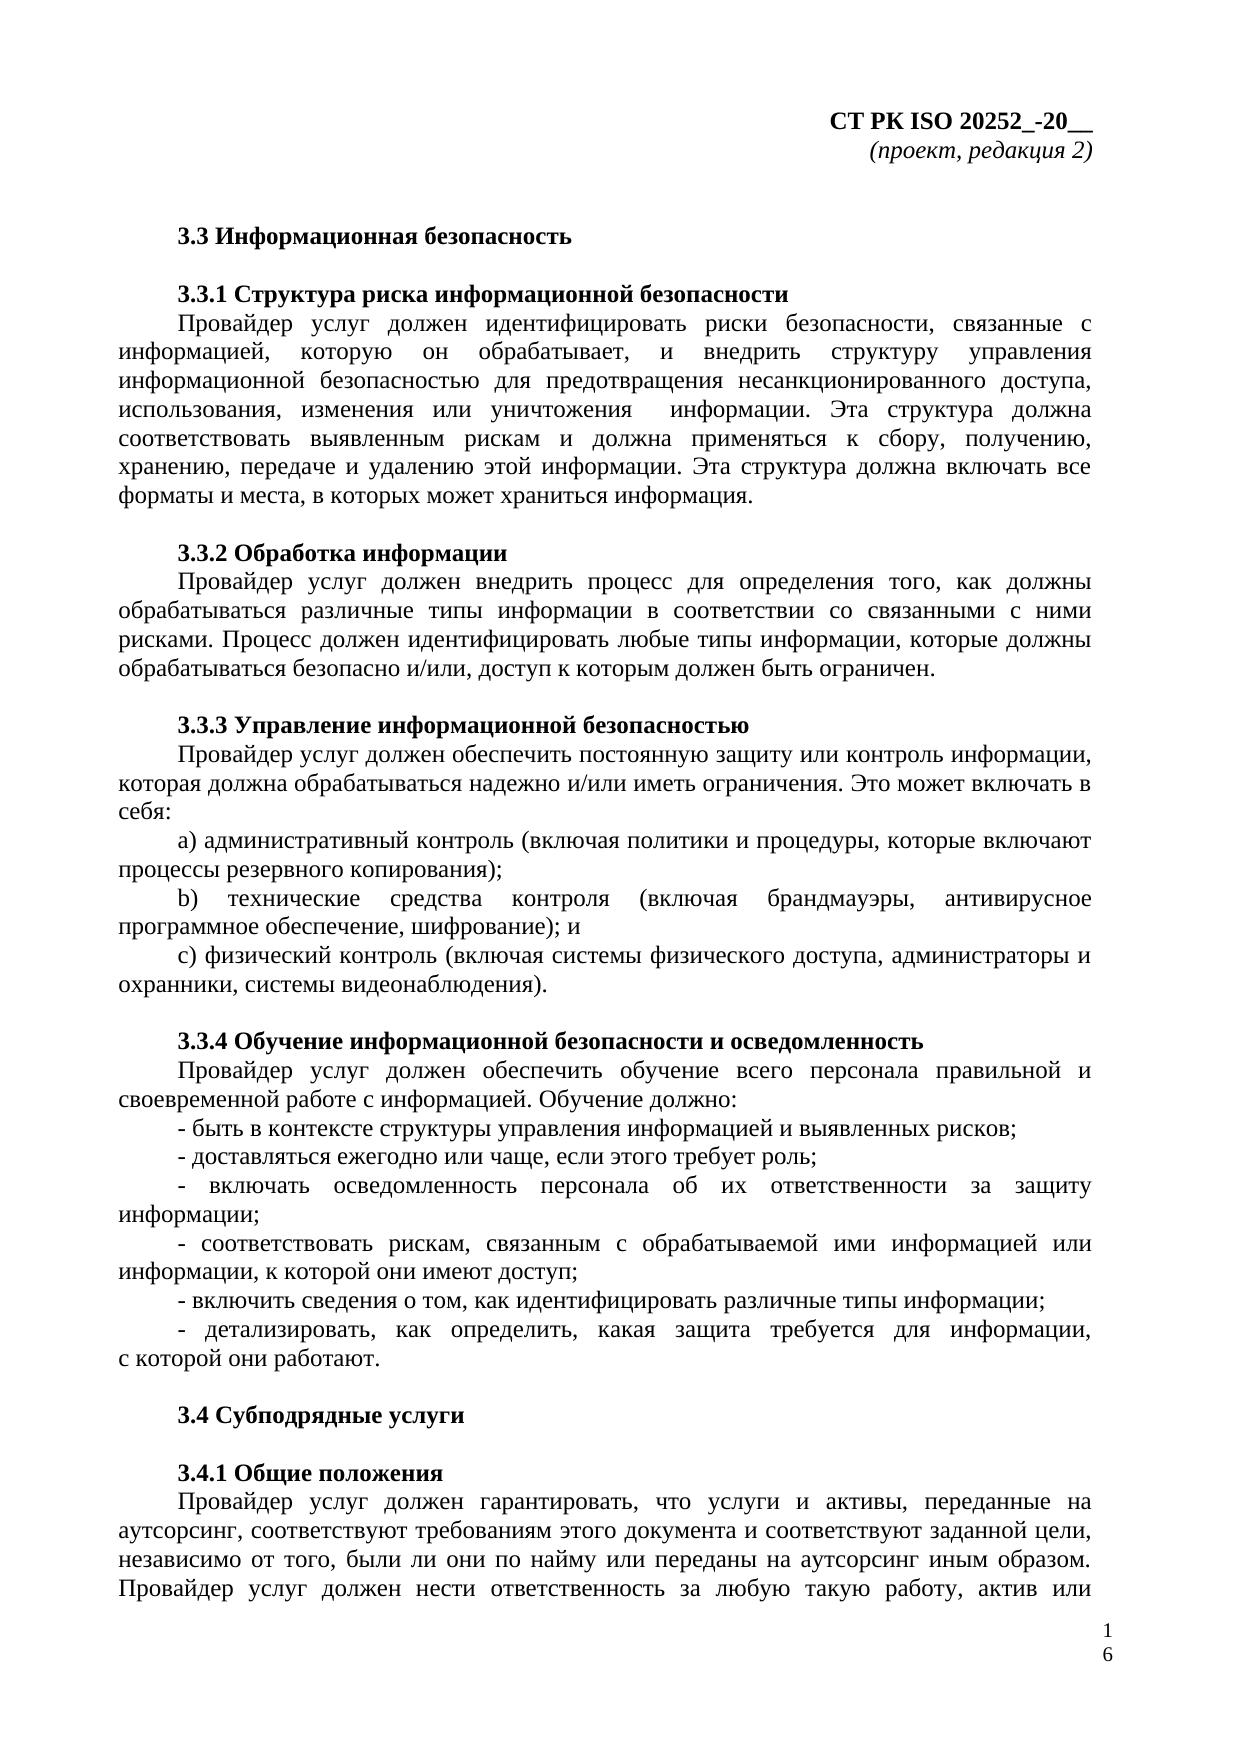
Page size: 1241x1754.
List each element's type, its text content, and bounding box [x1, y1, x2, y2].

text - соответствовать рискам, связанным с обрабатываемой ими информацией или информации, к которой они имеют доступ; [118, 1228, 1092, 1285]
text 3.4.1 Общие положения [118, 1458, 1092, 1486]
text 3.3.1 Структура риска информационной безопасности [118, 279, 1092, 308]
text - быть в контексте структуры управления информацией и выявленных рисков; [118, 1113, 1092, 1141]
text Провайдер услуг должен обеспечить постоянную защиту или контроль информации, которая должна обрабатываться надежно и/или иметь ограничения. Это может включать в себя: [118, 739, 1092, 825]
text - детализировать, как определить, какая защита требуется для информации, с которой они работают. [118, 1314, 1092, 1371]
text Провайдер услуг должен идентифицировать риски безопасности, связанные с информацией, которую он обрабатывает, и внедрить структуру управления информационной безопасностью для предотвращения несанкционированного доступа, использования, изменения или уничтожения информации. Эта структура должна соответствовать выявленным рискам и должна применяться к сбору, получению, хранению, передаче и удалению этой информации. Эта структура должна включать все форматы и места, в которых может храниться информация. [118, 308, 1092, 509]
text 3.3.2 Обработка информации [118, 538, 1092, 566]
text 3.3 Информационная безопасность [118, 221, 1092, 250]
text Провайдер услуг должен обеспечить обучение всего персонала правильной и своевременной работе с информацией. Обучение должно: [118, 1055, 1092, 1113]
text а) административный контроль (включая политики и процедуры, которые включают процессы резервного копирования); [118, 825, 1092, 883]
text 3.3.4 Обучение информационной безопасности и осведомленность [118, 1026, 1092, 1055]
text c) физический контроль (включая системы физического доступа, администраторы и охранники, системы видеонаблюдения). [118, 940, 1092, 998]
text b) технические средства контроля (включая брандмауэры, антивирусное программное обеспечение, шифрование); и [118, 883, 1092, 940]
text - доставляться ежегодно или чаще, если этого требует роль; [118, 1141, 1092, 1170]
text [118, 1486, 1092, 1601]
text - включить сведения о том, как идентифицировать различные типы информации; [118, 1285, 1092, 1314]
text 3.3.3 Управление информационной безопасностью [118, 710, 1092, 739]
text - включать осведомленность персонала об их ответственности за защиту информации; [118, 1170, 1092, 1228]
text 3.4 Субподрядные услуги [118, 1400, 1092, 1429]
text Провайдер услуг должен внедрить процесс для определения того, как должны обрабатываться различные типы информации в соответствии со связанными с ними рисками. Процесс должен идентифицировать любые типы информации, которые должны обрабатываться безопасно и/или, доступ к которым должен быть ограничен. [118, 566, 1092, 681]
